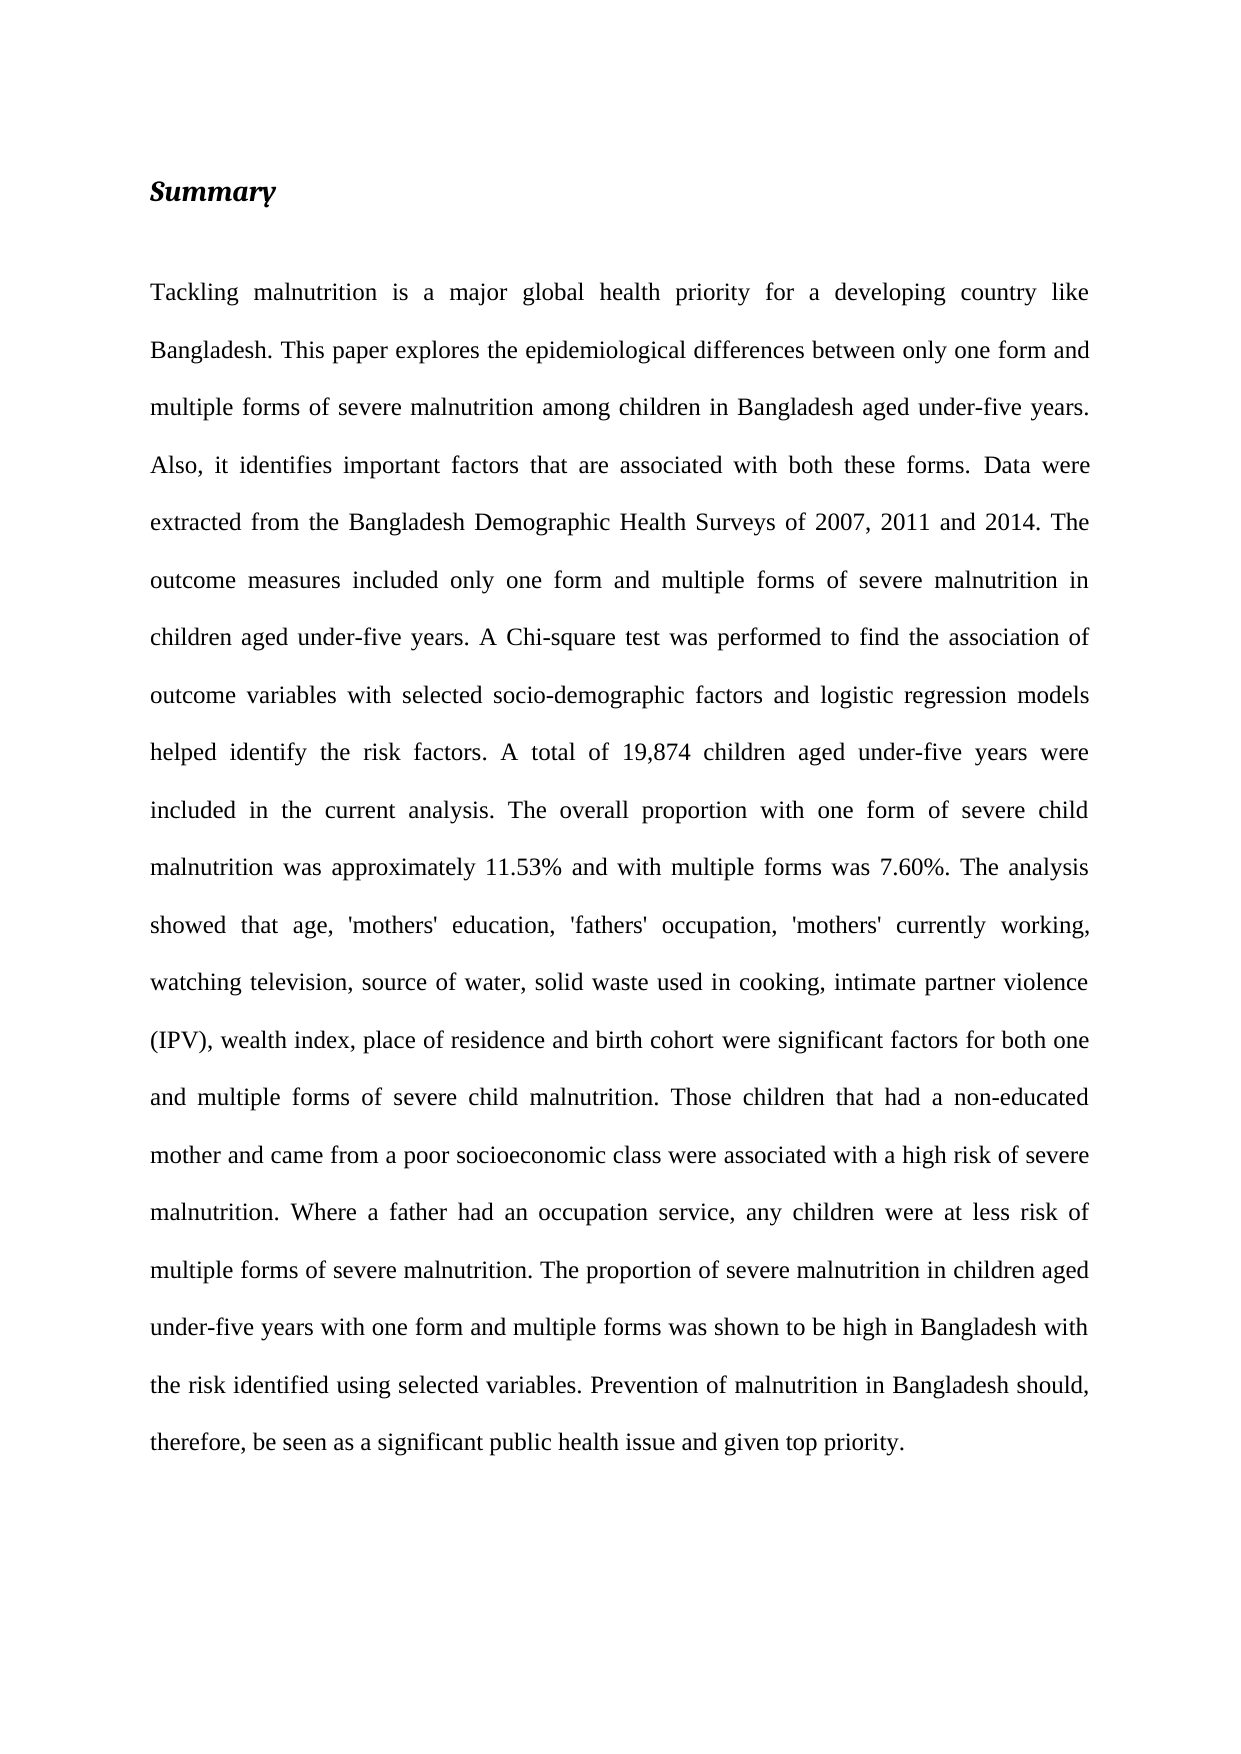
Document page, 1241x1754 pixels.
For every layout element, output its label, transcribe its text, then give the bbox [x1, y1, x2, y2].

text Tackling malnutrition is a major global health priority for a developing country like Bangladesh. This paper explores the epidemiological differences between only one form and multiple forms of severe malnutrition among children in Bangladesh aged under-five years. Also, it identifies important factors that are associated with both these forms. Data were extracted from the Bangladesh Demographic Health Surveys of 2007, 2011 and 2014. The outcome measures included only one form and multiple forms of severe malnutrition in children aged under-five years. A Chi-square test was performed to find the association of outcome variables with selected socio-demographic factors and logistic regression models helped identify the risk factors. A total of 19,874 children aged under-five years were included in the current analysis. The overall proportion with one form of severe child malnutrition was approximately 11.53% and with multiple forms was 7.60%. The analysis showed that age, 'mothers' education, 'fathers' occupation, 'mothers' currently working, watching television, source of water, solid waste used in cooking, intimate partner violence (IPV), wealth index, place of residence and birth cohort were significant factors for both one and multiple forms of severe child malnutrition. Those children that had a non-educated mother and came from a poor socioeconomic class were associated with a high risk of severe malnutrition. Where a father had an occupation service, any children were at less risk of multiple forms of severe malnutrition. The proportion of severe malnutrition in children aged under-five years with one form and multiple forms was shown to be high in Bangladesh with the risk identified using selected variables. Prevention of malnutrition in Bangladesh should, therefore, be seen as a significant public health issue and given top priority. [150, 996, 1090, 1456]
subtitle Summary [150, 175, 1090, 208]
text Tackling malnutrition is a major global health priority for a developing country like Bangladesh. This paper explores the epidemiological differences between only one form and multiple forms of severe malnutrition among children in Bangladesh aged under-five years. Also, it identifies important factors that are associated with both these forms. Data were extracted from the Bangladesh Demographic Health Surveys of 2007, 2011 and 2014. The outcome measures included only one form and multiple forms of severe malnutrition in children aged under-five years. A Chi-square test was performed to find the association of outcome variables with selected socio-demographic factors and logistic regression models helped identify the risk factors. A total of 19,874 children aged under-five years were included in the current analysis. The overall proportion with one form of severe child malnutrition was approximately 11.53% and with multiple forms was 7.60%. The analysis showed that age, 'mothers' education, 'fathers' occupation, 'mothers' currently working, watching television, source of water, solid waste used in cooking, intimate partner violence (IPV), wealth index, place of residence and birth cohort were significant factors for both one and multiple forms of severe child malnutrition. Those children that had a non-educated mother and came from a poor socioeconomic class were associated with a high risk of severe malnutrition. Where a father had an occupation service, any children were at less risk of multiple forms of severe malnutrition. The proportion of severe malnutrition in children aged under-five years with one form and multiple forms was shown to be high in Bangladesh with the risk identified using selected variables. Prevention of malnutrition in Bangladesh should, therefore, be seen as a significant public health issue and given top priority. [150, 421, 1090, 967]
